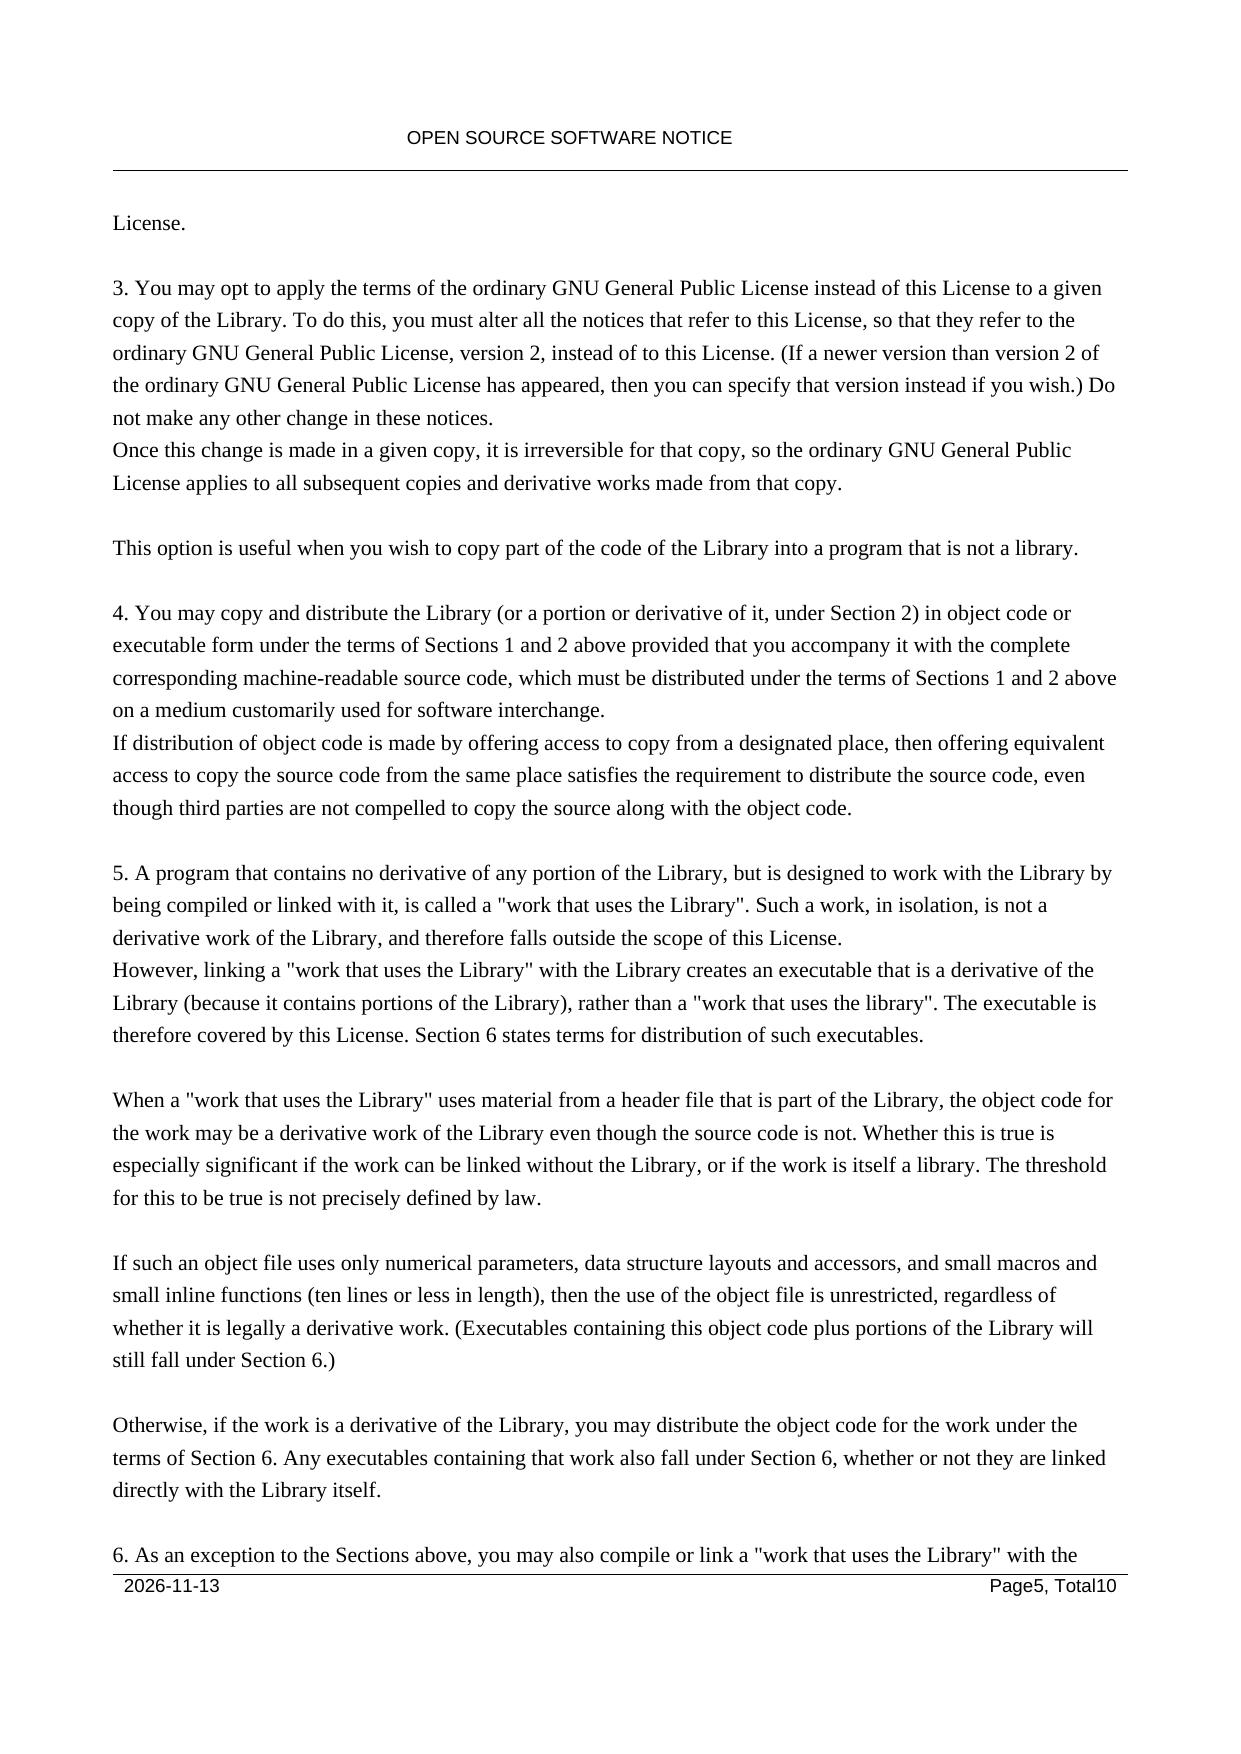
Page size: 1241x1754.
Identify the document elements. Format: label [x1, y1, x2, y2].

text [112, 206, 1128, 1571]
